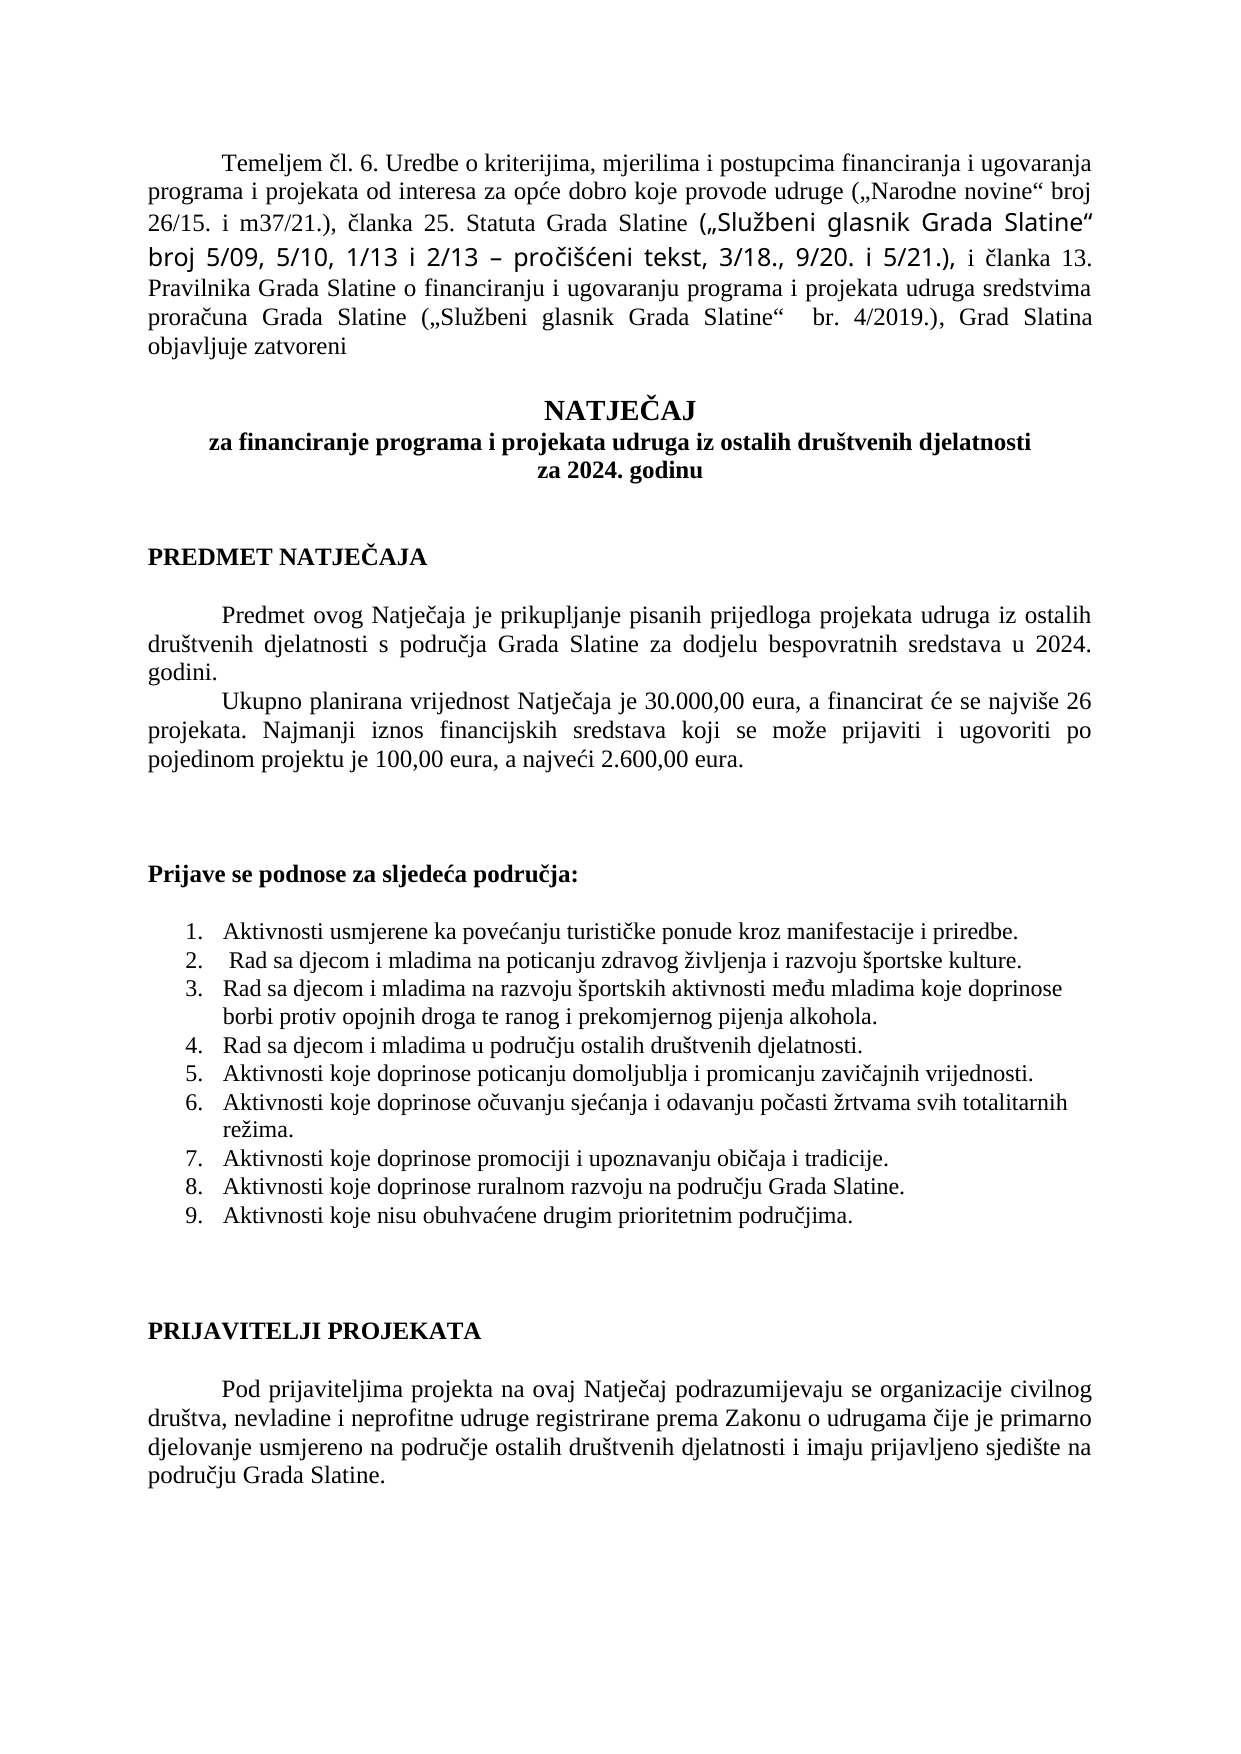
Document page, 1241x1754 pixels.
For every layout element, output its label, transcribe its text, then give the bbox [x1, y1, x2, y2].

text Predmet ovog Natječaja je prikupljanje pisanih prijedloga projekata udruga iz ostalih društvenih djelatnosti s područja Grada Slatine za dodjelu bespovratnih sredstava u 2024. godini. [148, 600, 1093, 686]
text NATJEČAJ [148, 393, 1093, 427]
list Rad sa djecom i mladima na poticanju zdravog življenja i razvoju športske kulture. [185, 946, 1093, 973]
text PREDMET NATJEČAJA [148, 542, 1093, 571]
text Pod prijaviteljima projekta na ovaj Natječaj podrazumijevaju se organizacije civilnog društva, nevladine i neprofitne udruge registrirane prema Zakonu o udrugama čije je primarno djelovanje usmjereno na područje ostalih društvenih djelatnosti i imaju prijavljeno sjedište na području Grada Slatine. [148, 1374, 1093, 1489]
text za financiranje programa i projekata udruga iz ostalih društvenih djelatnosti [148, 427, 1093, 455]
list Aktivnosti koje doprinose poticanju domoljublja i promicanju zavičajnih vrijednosti. [185, 1059, 1093, 1087]
text Ukupno planirana vrijednost Natječaja je 30.000,00 eura, a financirat će se najviše 26 projekata. Najmanji iznos financijskih sredstava koji se može prijaviti i ugovoriti po pojedinom projektu je 100,00 eura, a najveći 2.600,00 eura. [148, 686, 1093, 772]
list Aktivnosti koje nisu obuhvaćene drugim prioritetnim područjima. [185, 1201, 1093, 1228]
list Aktivnosti usmjerene ka povećanju turističke ponude kroz manifestacije i priredbe. [185, 917, 1093, 945]
text PRIJAVITELJI PROJEKATA [148, 1316, 1093, 1345]
list Aktivnosti koje doprinose promociji i upoznavanju običaja i tradicije. [185, 1144, 1093, 1171]
list Aktivnosti koje doprinose ruralnom razvoju na području Grada Slatine. [185, 1172, 1093, 1200]
text Prijave se podnose za sljedeća područja: [148, 859, 1093, 888]
text Temeljem čl. 6. Uredbe o kriterijima, mjerilima i postupcima financiranja i ugovaranja programa i projekata od interesa za opće dobro koje provode udruge („Narodne novine“ broj 26/15. i m37/21.), članka 25. Statuta Grada Slatine („Službeni glasnik Grada Slatine“ broj 5/09, 5/10, 1/13 i 2/13 – pročišćeni tekst, 3/18., 9/20. i 5/21.), i članka 13. Pravilnika Grada Slatine o financiranju i ugovaranju programa i projekata udruga sredstvima proračuna Grada Slatine („Službeni glasnik Grada Slatine“ br. 4/2019.), Grad Slatina objavljuje zatvoreni [148, 148, 1093, 359]
list Rad sa djecom i mladima na razvoju športskih aktivnosti među mladima koje doprinose borbi protiv opojnih droga te ranog i prekomjernog pijenja alkohola. [185, 974, 1093, 1030]
text za 2024. godinu [148, 455, 1093, 484]
list Rad sa djecom i mladima u području ostalih društvenih djelatnosti. [185, 1031, 1093, 1058]
list Aktivnosti koje doprinose očuvanju sjećanja i odavanju počasti žrtvama svih totalitarnih režima. [185, 1088, 1093, 1143]
